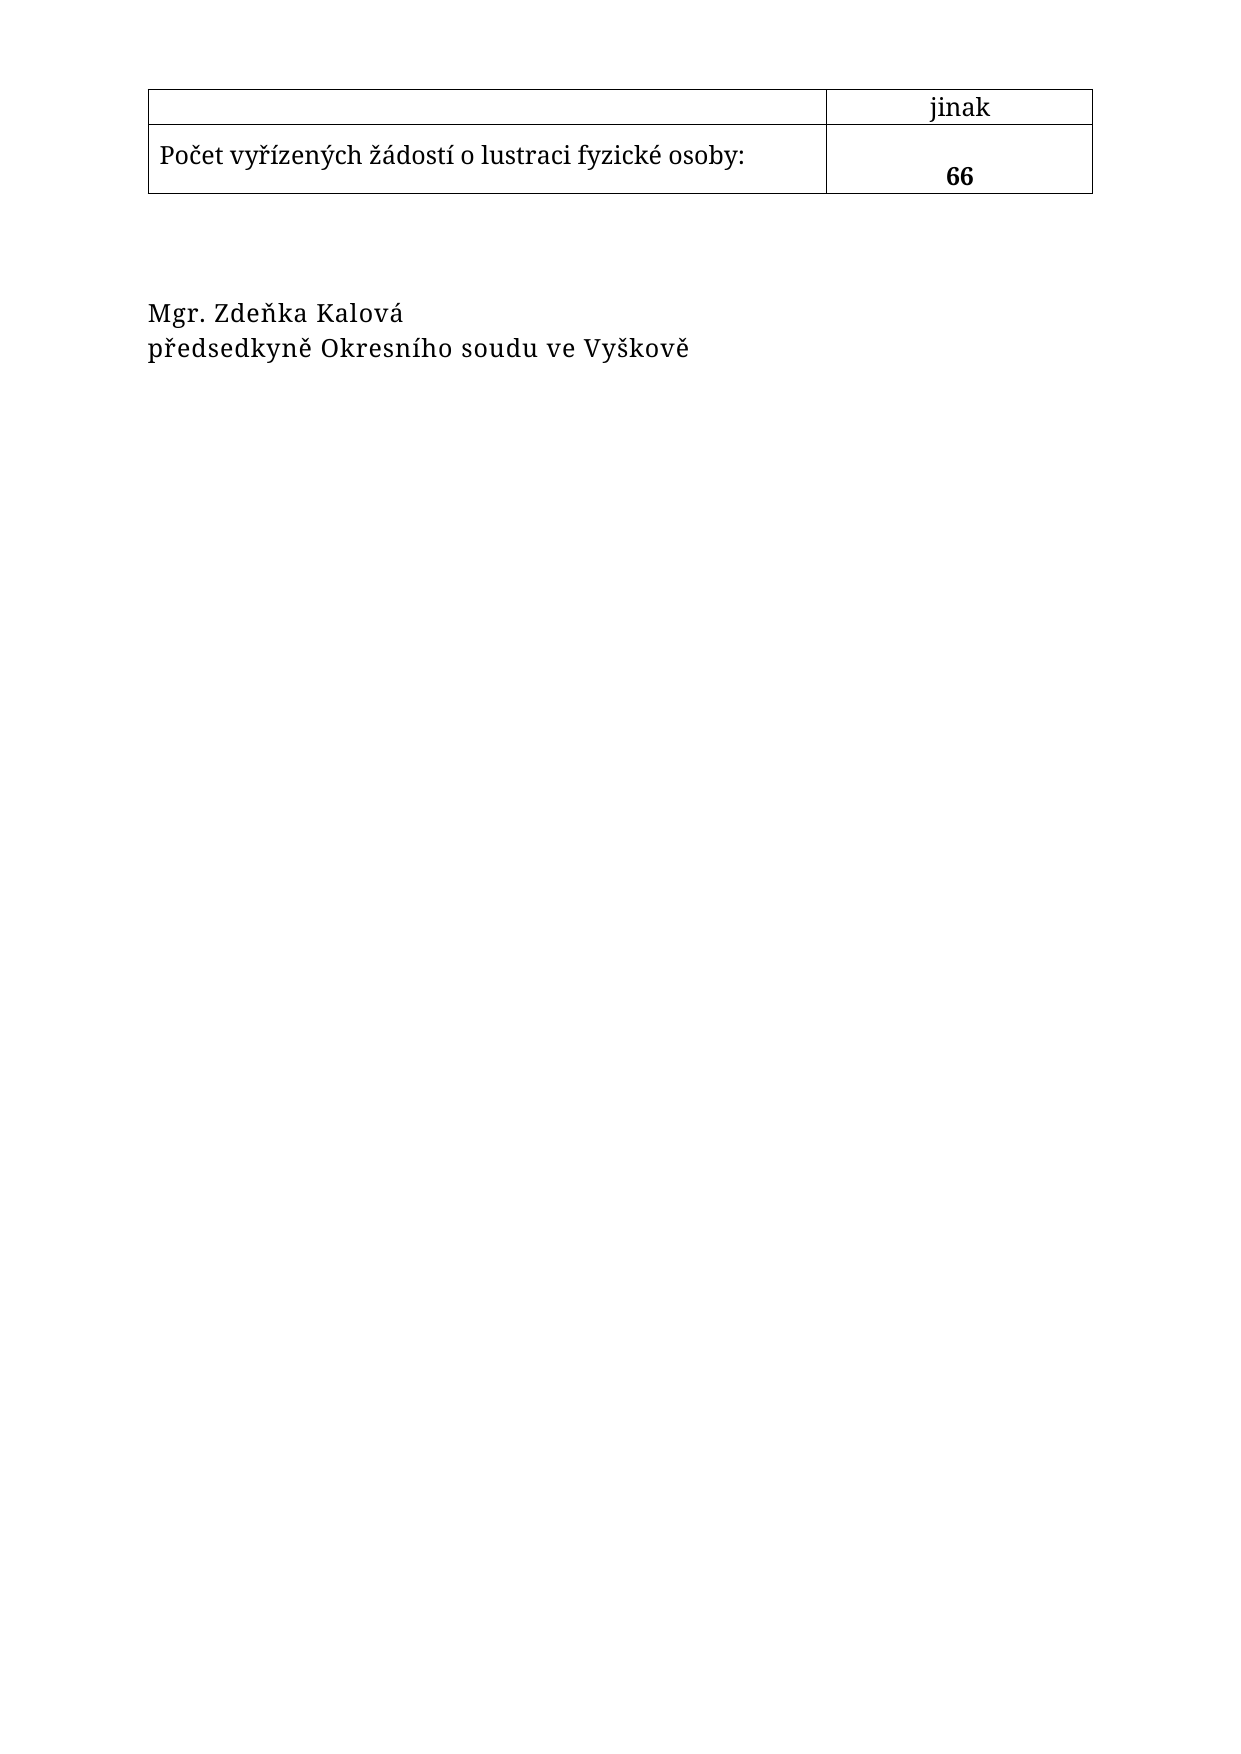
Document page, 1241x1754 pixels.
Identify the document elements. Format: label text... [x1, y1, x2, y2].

table_cell 66 [827, 125, 1092, 193]
text Mgr. Zdeňka Kalová [148, 296, 1093, 330]
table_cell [827, 90, 1092, 124]
text předsedkyně Okresního soudu ve Vyškově [148, 330, 1093, 364]
table_cell Počet vyřízených žádostí o lustraci fyzické osoby: [149, 125, 826, 193]
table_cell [149, 90, 826, 124]
